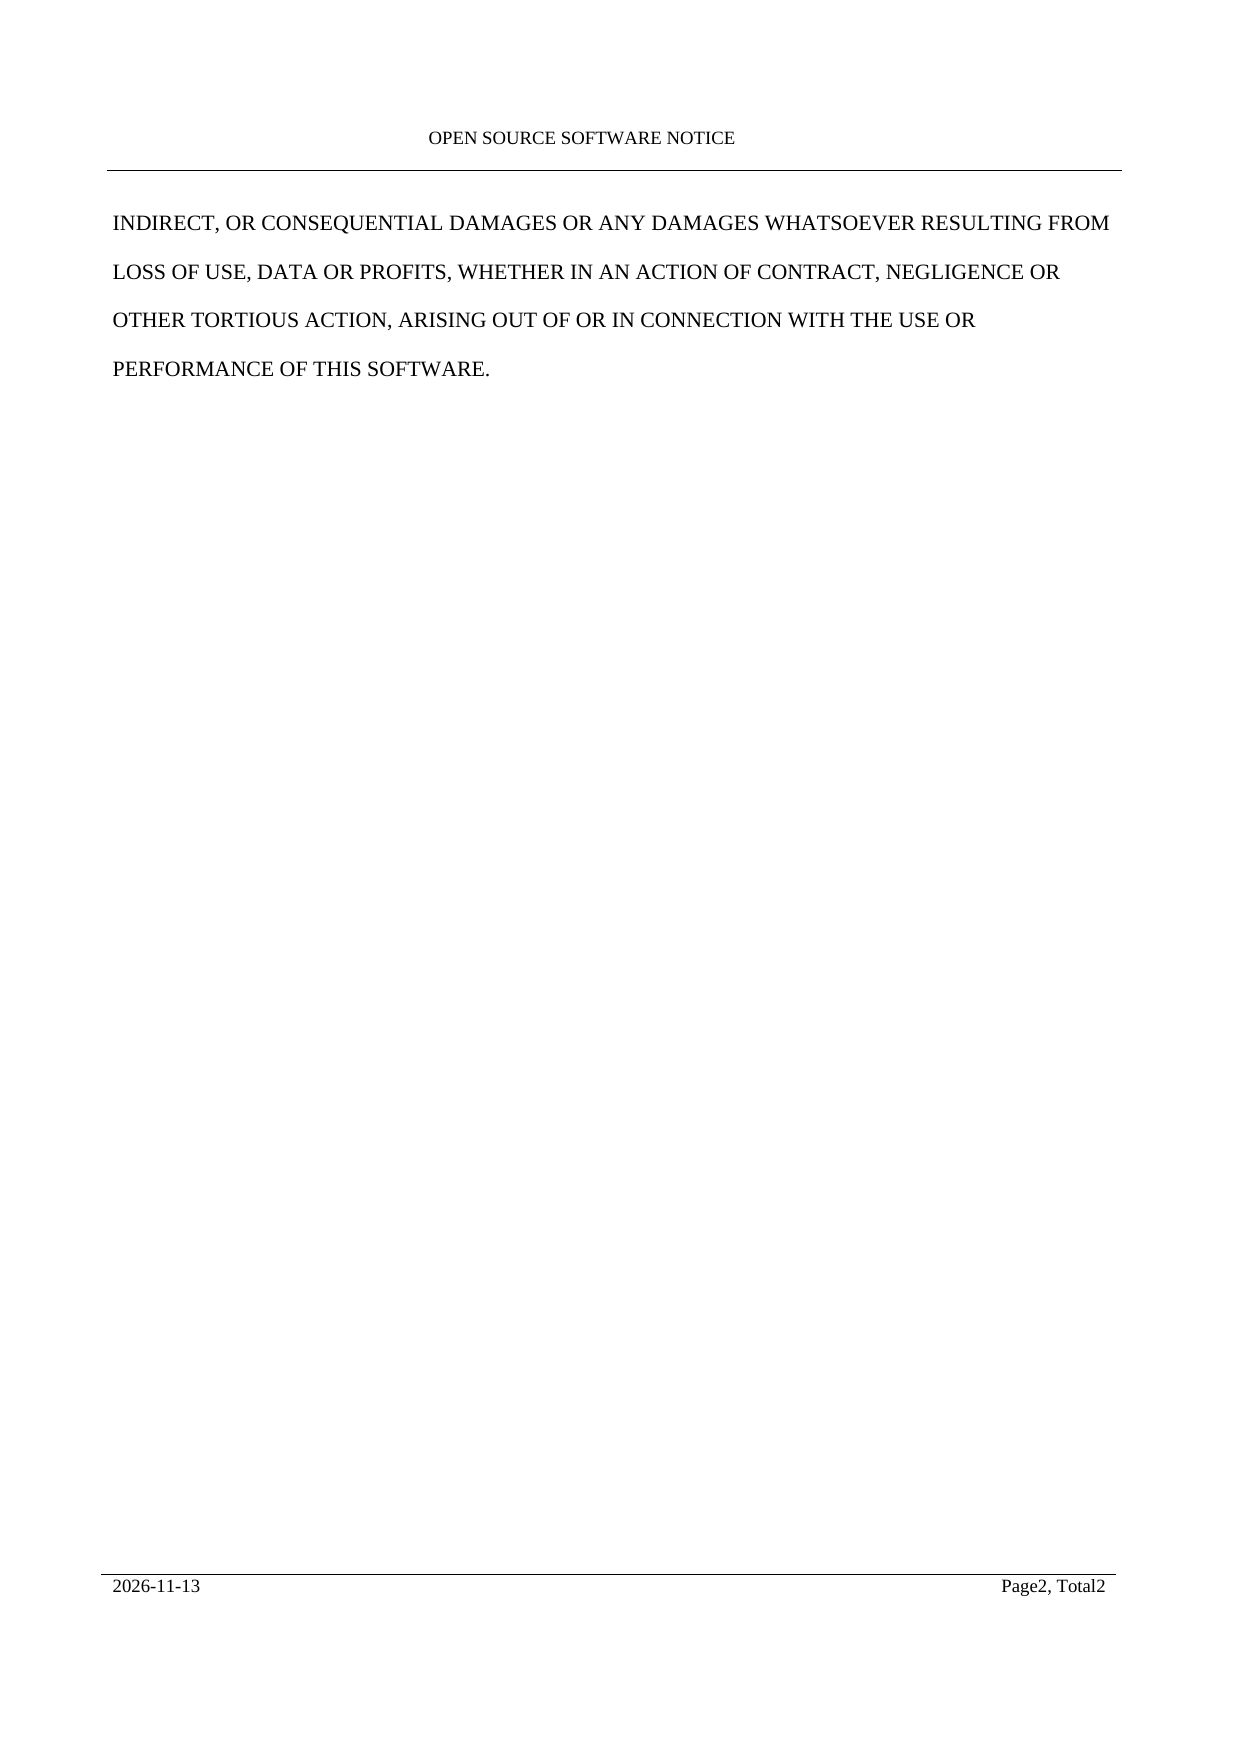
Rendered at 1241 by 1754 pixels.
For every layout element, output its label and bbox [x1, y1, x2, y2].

text [112, 206, 1128, 531]
